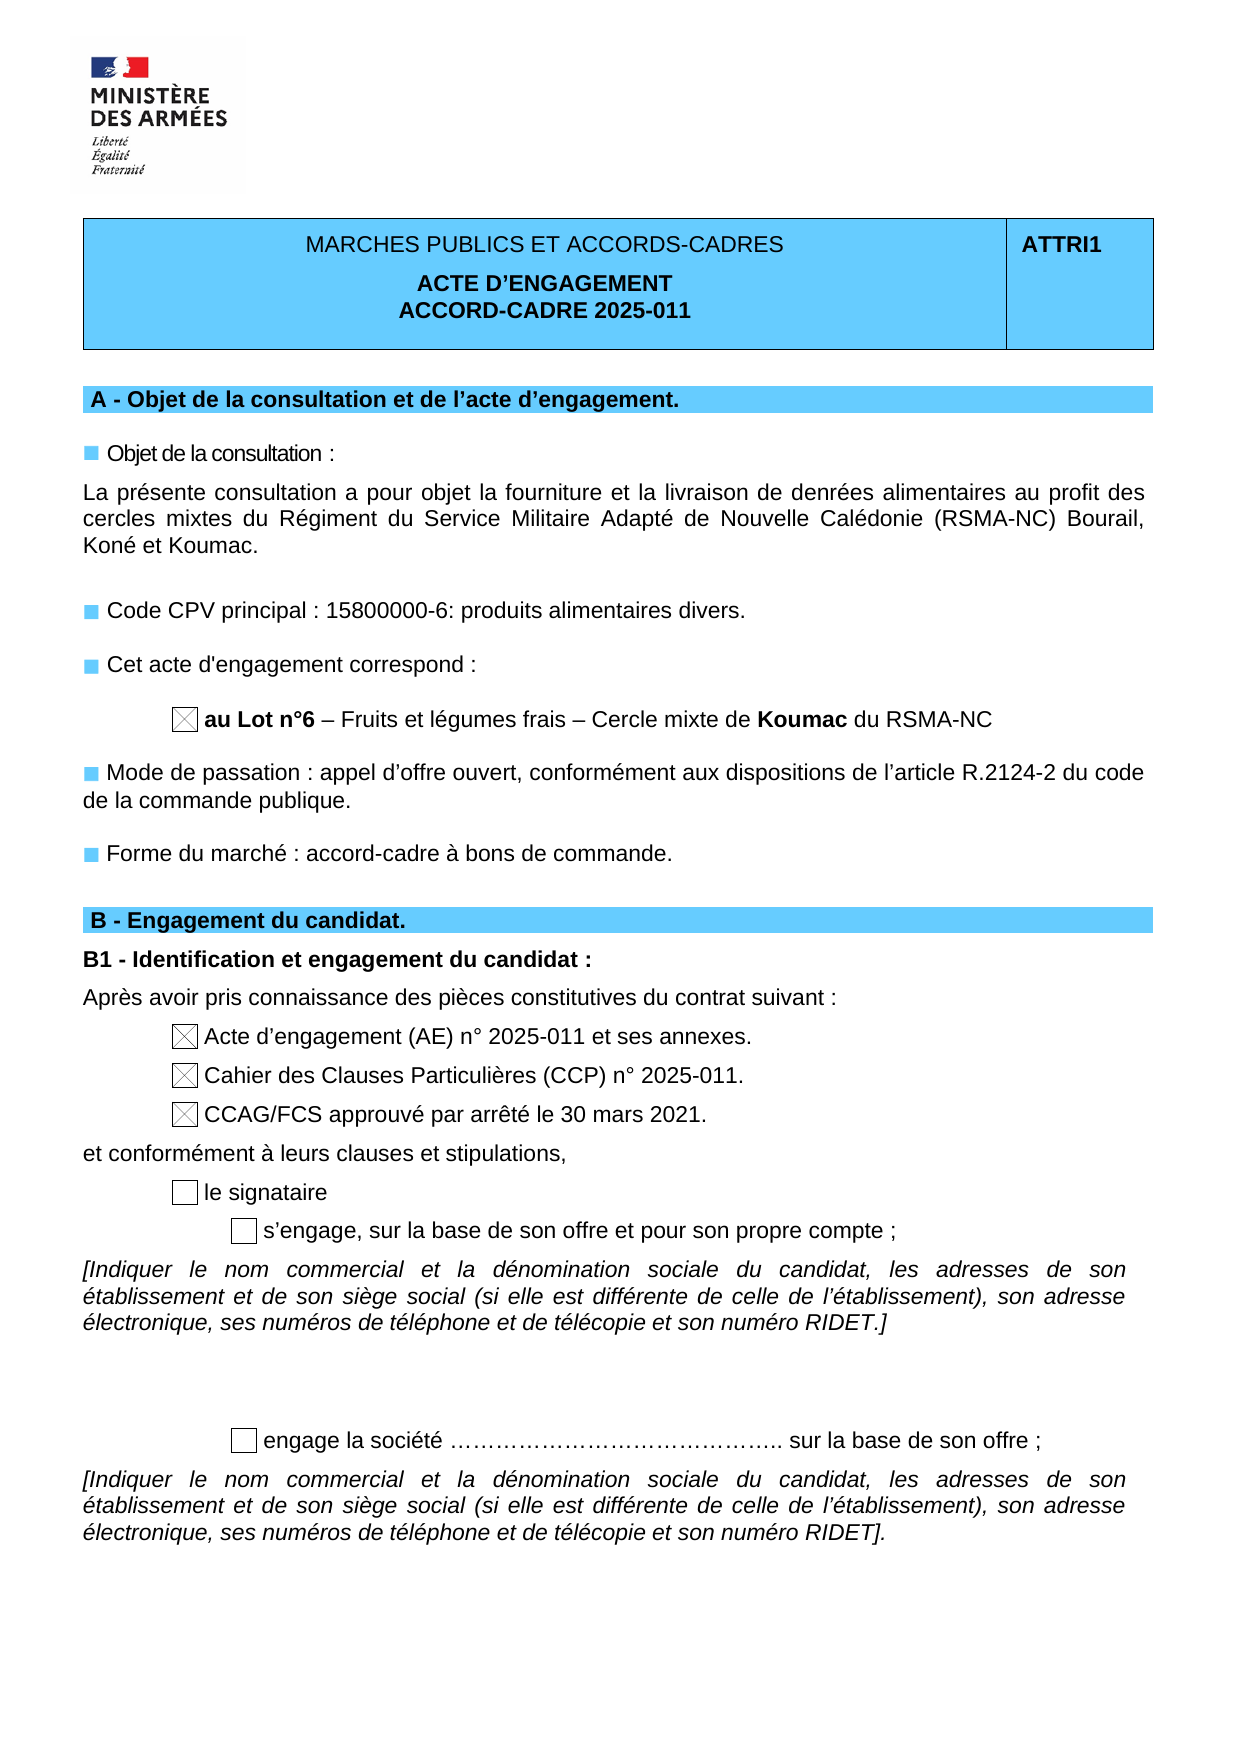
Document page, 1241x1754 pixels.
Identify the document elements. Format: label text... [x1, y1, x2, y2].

text [Indiquer le nom commercial et la dénomination sociale du candidat, les adresses de son établissement et de son siège social (si elle est différente de celle de l’établissement), son adresse électronique, ses numéros de téléphone et de télécopie et son numéro RIDET.] [83, 1256, 1130, 1335]
subtitle B1 - Identification et engagement du candidat : [83, 946, 1130, 972]
table_header A - Objet de la consultation et de l’acte d’engagement. [83, 386, 1153, 413]
text Objet de la consultation : [83, 438, 1146, 466]
text Code CPV principal : 15800000-6: produits alimentaires divers. [83, 597, 1146, 625]
text Forme du marché : accord-cadre à bons de commande. [83, 839, 1146, 868]
text engage la société …………………………………….. sur la base de son offre ; [230, 1427, 1130, 1453]
text Cahier des Clauses Particulières (CCP) n° 2025-011. [171, 1062, 1130, 1088]
picture [70, 36, 247, 194]
text CCAG/FCS approuvé par arrêté le 30 mars 2021. [197, 1101, 1130, 1127]
text le signataire [171, 1179, 1130, 1205]
text Acte d’engagement (AE) n° 2025-011 et ses annexes. [171, 1023, 1130, 1049]
table_header B - Engagement du candidat. [83, 907, 1153, 933]
table_header ATTRI1 [1007, 219, 1153, 349]
text [Indiquer le nom commercial et la dénomination sociale du candidat, les adresses de son établissement et de son siège social (si elle est différente de celle de l’établissement), son adresse électronique, ses numéros de téléphone et de télécopie et son numéro RIDET]. [83, 1466, 1130, 1545]
text Cet acte d'engagement correspond : [83, 651, 1146, 679]
text La présente consultation a pour objet la fourniture et la livraison de denrées alimentaires au profit des cercles mixtes du Régiment du Service Militaire Adapté de Nouvelle Calédonie (RSMA-NC) Bourail, Koné et Koumac. [83, 479, 1146, 558]
text Mode de passation : appel d’offre ouvert, conformément aux dispositions de l’article R.2124-2 du code de la commande publique. [83, 759, 1146, 813]
text s’engage, sur la base de son offre et pour son propre compte ; [230, 1217, 1130, 1244]
table_header MARCHES PUBLICS ET ACCORDS-CADRES ACTE D’ENGAGEMENT ACCORD-CADRE 2025-011 [84, 219, 1006, 349]
text au Lot n°6 – Fruits et légumes frais – Cercle mixte de Koumac du RSMA-NC [197, 706, 1146, 732]
text et conformément à leurs clauses et stipulations, [83, 1140, 1130, 1166]
text Après avoir pris connaissance des pièces constitutives du contrat suivant : [83, 984, 1130, 1011]
